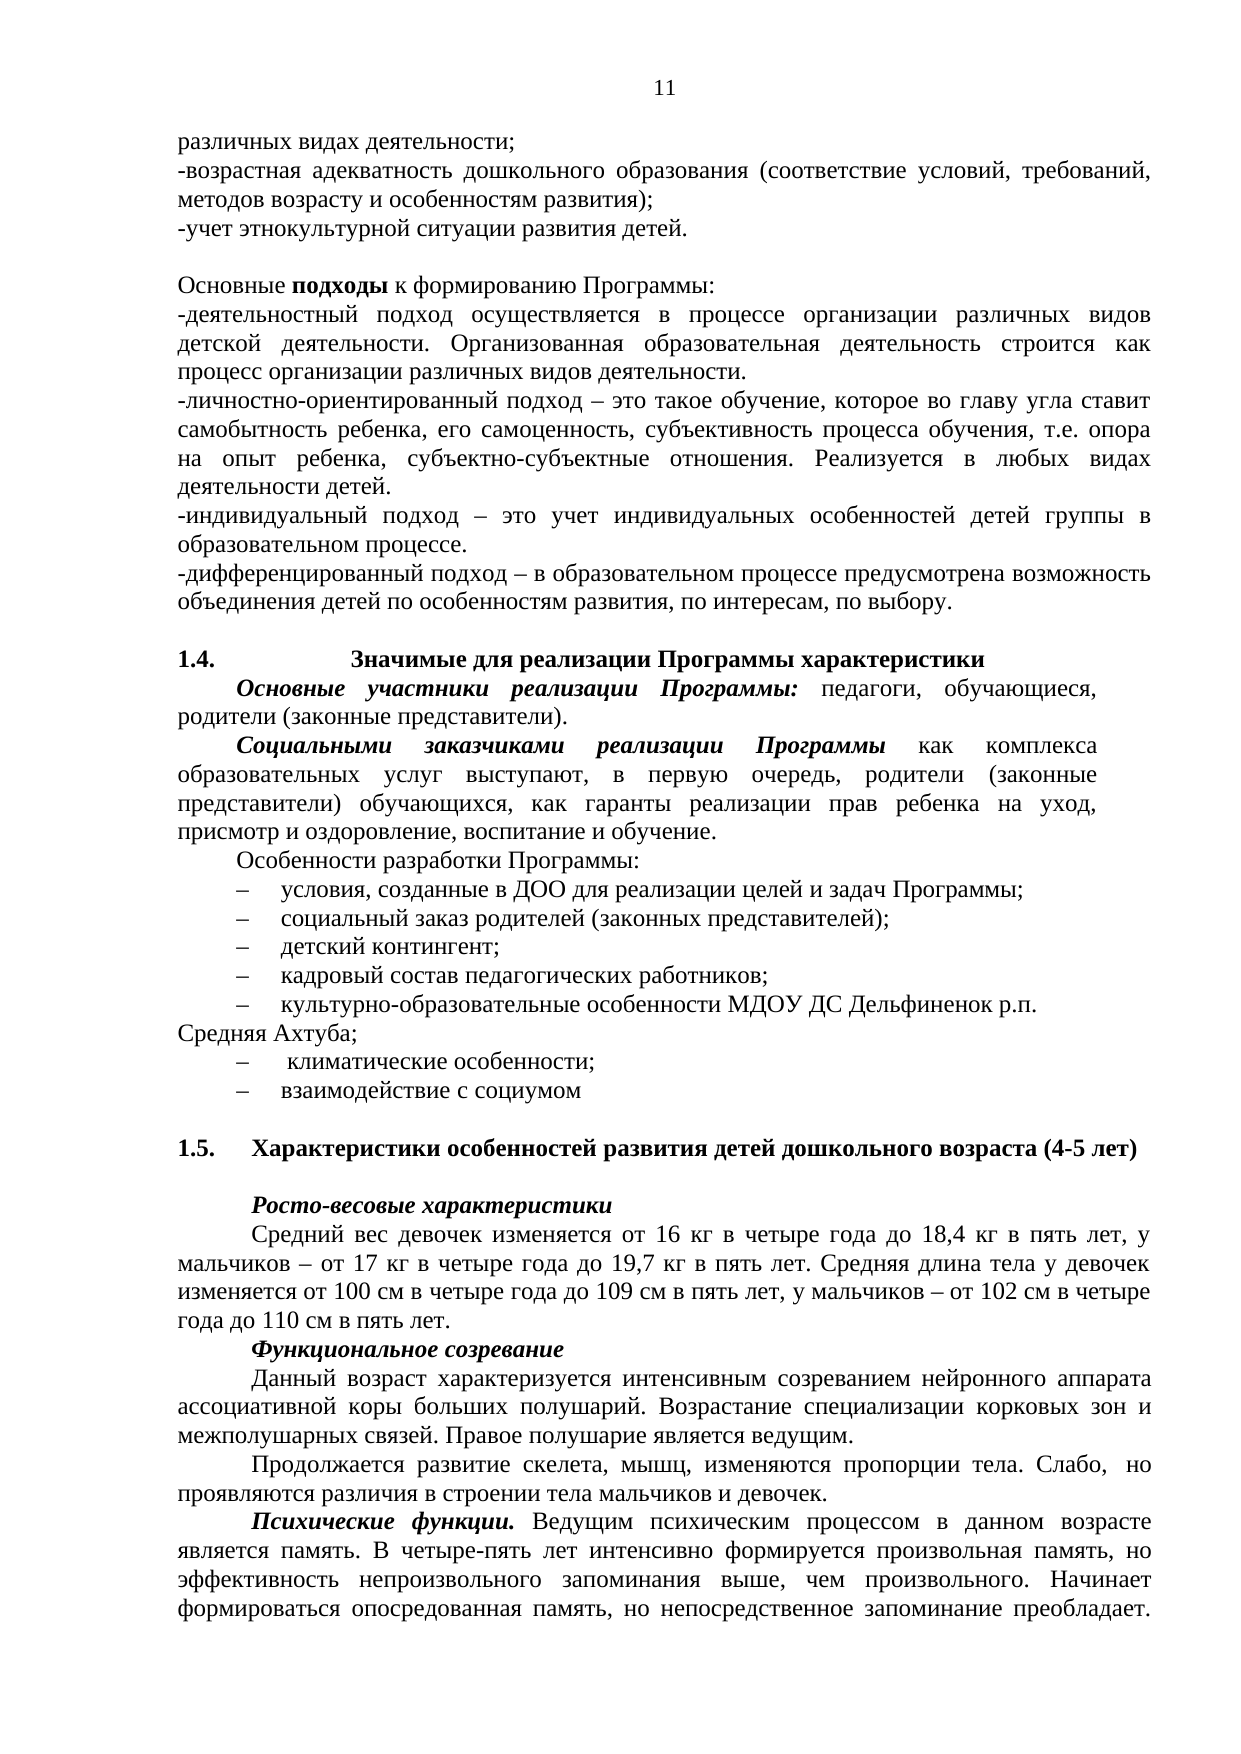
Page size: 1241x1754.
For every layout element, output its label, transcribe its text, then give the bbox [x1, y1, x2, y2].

text -дифференцированный подход – в образовательном процессе предусмотрена возможность объединения детей по особенностям развития, по интересам, по выбору. [177, 558, 1152, 615]
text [177, 126, 1152, 155]
subtitle Значимые для реализации Программы характеристики [177, 644, 1125, 673]
list культурно-образовательные особенности МДОУ ДС Дельфиненок р.п. Средняя Ахтуба; [177, 989, 1096, 1046]
text -учет этнокультурной ситуации развития детей. [177, 213, 1152, 241]
subtitle Основные подходы к формированию Программы: [177, 270, 1148, 299]
text Данный возраст характеризуется интенсивным созреванием нейронного аппарата ассоциативной коры больших полушарий. Возрастание специализации корковых зон и межполушарных связей. Правое полушарие является ведущим. [177, 1363, 1152, 1449]
text -индивидуальный подход – это учет индивидуальных особенностей детей группы в образовательном процессе. [177, 500, 1152, 558]
list климатические особенности; [177, 1046, 1096, 1075]
list условия, созданные в ДОО для реализации целей и задач Программы; [177, 874, 1152, 903]
list детский контингент; [177, 931, 1152, 960]
list социальный заказ родителей (законных представителей); [177, 903, 1152, 931]
text Продолжается развитие скелета, мышц, изменяются пропорции тела. Слабо, но проявляются различия в строении тела мальчиков и девочек. [177, 1449, 1152, 1506]
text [177, 1506, 1152, 1621]
text -возрастная адекватность дошкольного образования (соответствие условий, требований, методов возрасту и особенностям развития); [177, 155, 1152, 213]
list взаимодействие с социумом [177, 1075, 1152, 1104]
text -личностно-ориентированный подход – это такое обучение, которое во главу угла ставит самобытность ребенка, его самоценность, субъективность процесса обучения, т.е. опора на опыт ребенка, субъектно-субъектные отношения. Реализуется в любых видах деятельности детей. [177, 385, 1152, 500]
list кадровый состав педагогических работников; [177, 960, 1152, 989]
subtitle Характеристики особенностей развития детей дошкольного возраста (4-5 лет) [177, 1133, 1152, 1161]
text Социальными заказчиками реализации Программы как комплекса образовательных услуг выступают, в первую очередь, родители (законные представители) обучающихся, как гаранты реализации прав ребенка на уход, присмотр и оздоровление, воспитание и обучение. [177, 730, 1097, 845]
text -деятельностный подход осуществляется в процессе организации различных видов детской деятельности. Организованная образовательная деятельность строится как процесс организации различных видов деятельности. [177, 299, 1152, 385]
subtitle Росто-весовые характеристики [177, 1190, 1152, 1219]
text Основные участники реализации Программы: педагоги, обучающиеся, родители (законные представители). [177, 673, 1097, 730]
text Особенности разработки Программы: [177, 845, 1097, 874]
text Средний вес девочек изменяется от 16 кг в четыре года до 18,4 кг в пять лет, у мальчиков – от 17 кг в четыре года до 19,7 кг в пять лет. Средняя длина тела у девочек изменяется от 100 см в четыре года до 109 см в пять лет, у мальчиков – от 102 см в четыре года до 110 см в пять лет. [177, 1219, 1152, 1334]
subtitle Функциональное созревание [177, 1334, 1152, 1363]
